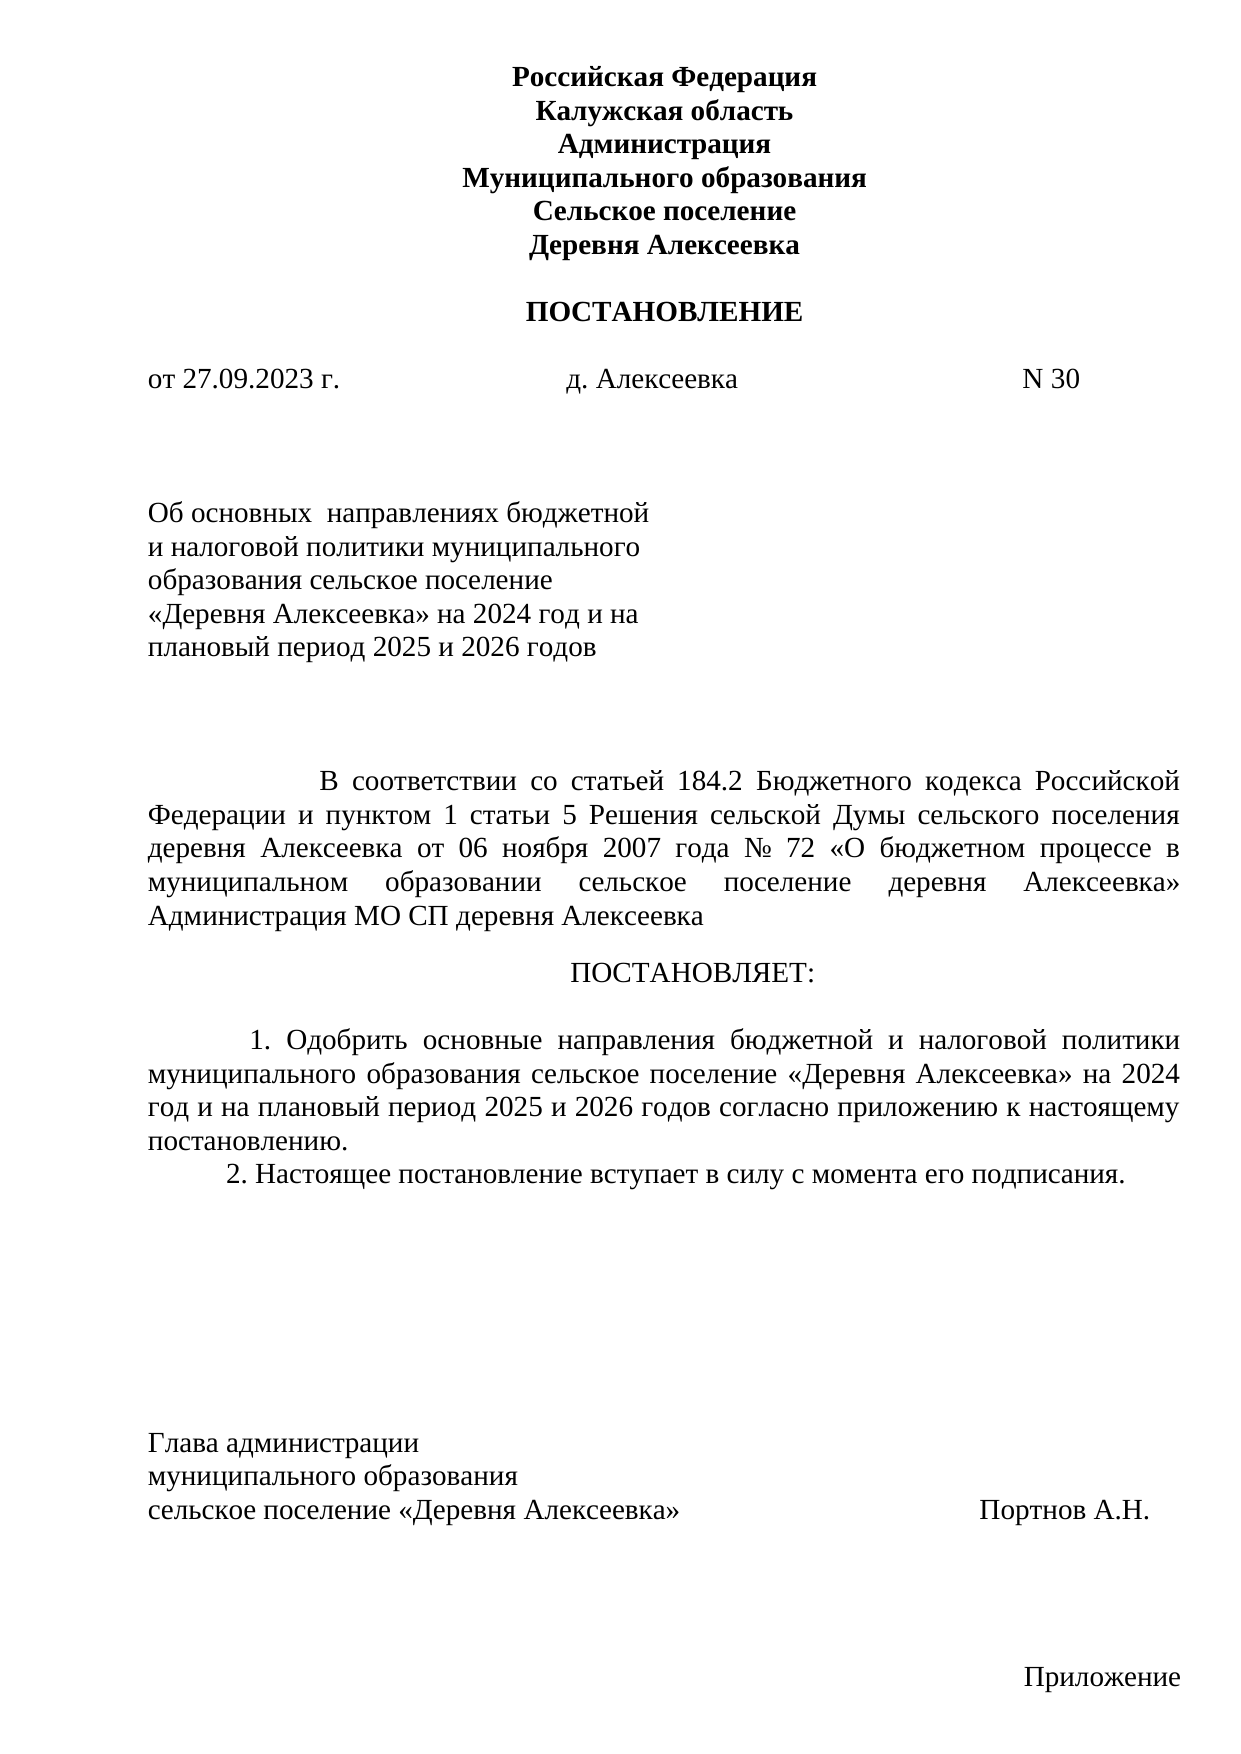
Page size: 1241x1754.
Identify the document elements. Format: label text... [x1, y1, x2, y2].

title Деревня Алексеевка [148, 227, 1181, 260]
title Калужская область [148, 93, 1181, 126]
text «Деревня Алексеевка» на 2024 год и на [148, 596, 1181, 629]
text Глава администрации [148, 1425, 1181, 1458]
text ПОСТАНОВЛЯЕТ: [148, 955, 1181, 989]
text образования сельское поселение [148, 562, 1181, 596]
text плановый период 2025 и 2026 годов [148, 629, 1181, 663]
text Российская Федерация [148, 59, 1181, 93]
title Муниципального образования [148, 160, 1181, 193]
text сельское поселение «Деревня Алексеевка» Портнов А.Н. [148, 1492, 1181, 1525]
text Приложение [148, 1659, 1181, 1693]
text В соответствии со статьей 184.2 Бюджетного кодекса Российской Федерации и пунктом 1 статьи 5 Решения сельской Думы сельского поселения деревня Алексеевка от 06 ноября 2007 года № 72 «О бюджетном процессе в муниципальном образовании сельское поселение деревня Алексеевка» Администрация МО СП деревня Алексеевка [148, 763, 1181, 931]
text и налоговой политики муниципального [148, 529, 1181, 562]
title ПОСТАНОВЛЕНИЕ [148, 294, 1181, 327]
text муниципального образования [148, 1458, 1181, 1492]
title Администрация [148, 126, 1181, 160]
text 2. Настоящее постановление вступает в силу с момента его подписания. [148, 1156, 1181, 1190]
title Сельское поселение [148, 193, 1181, 227]
text Об основных направлениях бюджетной [148, 495, 1181, 529]
text 1. Одобрить основные направления бюджетной и налоговой политики муниципального образования сельское поселение «Деревня Алексеевка» на 2024 год и на плановый период 2025 и 2026 годов согласно приложению к настоящему постановлению. [148, 1022, 1181, 1156]
title от 27.09.2023 г. д. Алексеевка N 30 [148, 361, 1181, 394]
